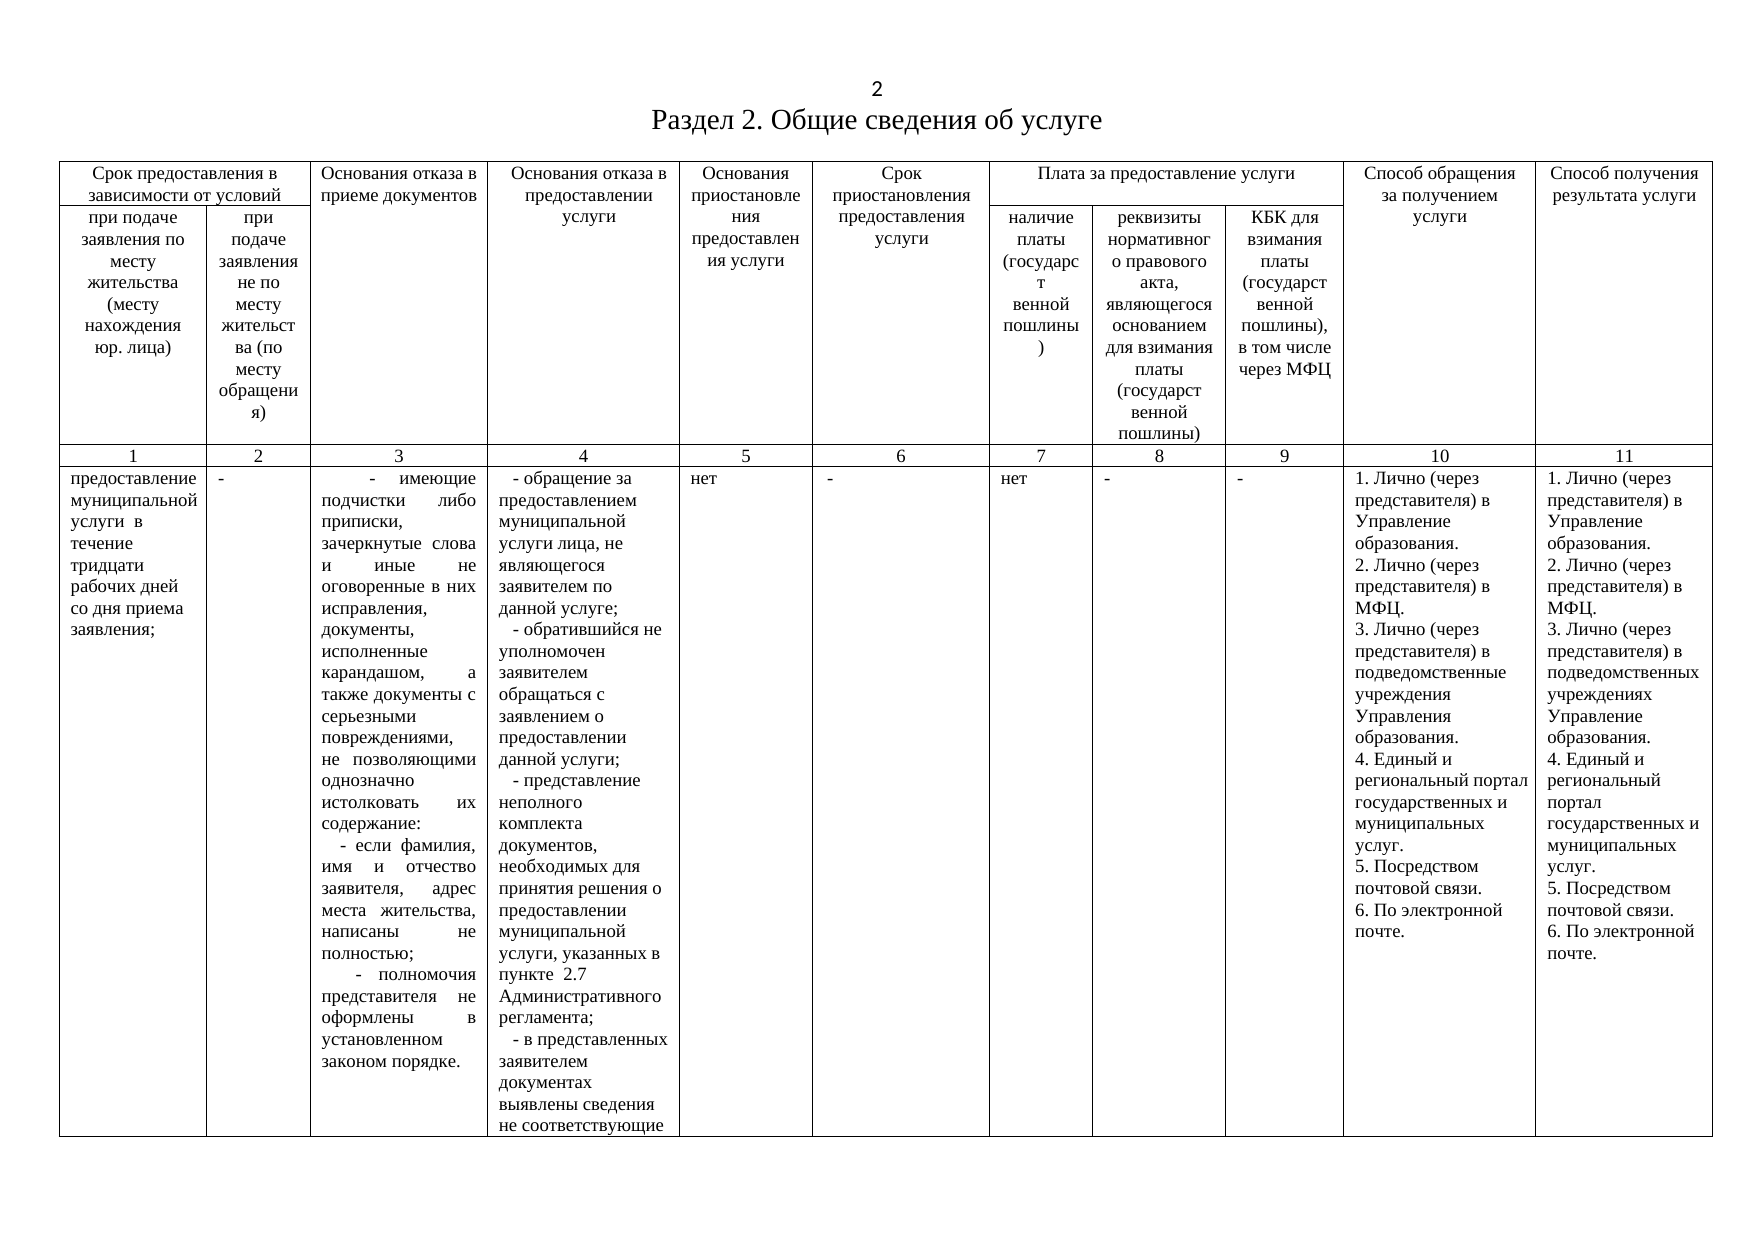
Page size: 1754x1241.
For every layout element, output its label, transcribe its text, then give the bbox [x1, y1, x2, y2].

text Раздел 2. Общие сведения об услуге [89, 102, 1665, 135]
table_header Способ получения результата услуги [1536, 162, 1712, 444]
table_header Срок приостановления предоставления услуги [813, 162, 989, 444]
table_cell при подаче заявления по месту жительства (месту нахождения юр. лица) [60, 206, 206, 444]
table_cell 10 [1344, 445, 1535, 466]
table_cell 7 [990, 445, 1092, 466]
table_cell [1344, 467, 1535, 1136]
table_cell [1536, 467, 1712, 1136]
table_cell нет [990, 467, 1092, 1136]
table_cell нет [680, 467, 812, 1136]
table_cell 8 [1093, 445, 1225, 466]
table_cell - [207, 467, 310, 1136]
table_cell 1 [60, 445, 206, 466]
table_cell 3 [311, 445, 487, 466]
table_cell 9 [1226, 445, 1343, 466]
table_cell - [813, 467, 989, 1136]
table_header Основания приостановления предоставления услуги [680, 162, 812, 444]
table_cell наличие платы (государст венной пошлины) [990, 206, 1092, 444]
table_header Способ обращения за получением услуги [1344, 162, 1535, 444]
table_cell - [1093, 467, 1225, 1136]
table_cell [488, 467, 679, 1136]
table_cell 2 [207, 445, 310, 466]
table_cell 6 [813, 445, 989, 466]
table_cell 11 [1536, 445, 1712, 466]
table_cell КБК для взимания платы (государст венной пошлины), в том числе через МФЦ [1226, 206, 1343, 444]
table_header Основания отказа в предоставлении услуги [488, 162, 679, 444]
table_cell 4 [488, 445, 679, 466]
table_cell при подаче заявления не по месту жительства (по месту обращения) [207, 206, 310, 444]
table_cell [311, 467, 487, 1136]
table_header Срок предоставления в зависимости от условий [60, 162, 310, 205]
table_cell реквизиты нормативного правового акта, являющегося основанием для взимания платы (государст венной пошлины) [1093, 206, 1225, 444]
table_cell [60, 467, 206, 1136]
table_cell 5 [680, 445, 812, 466]
table_header Основания отказа в приеме документов [311, 162, 487, 444]
table_header Плата за предоставление услуги [990, 162, 1343, 205]
table_cell - [1226, 467, 1343, 1136]
